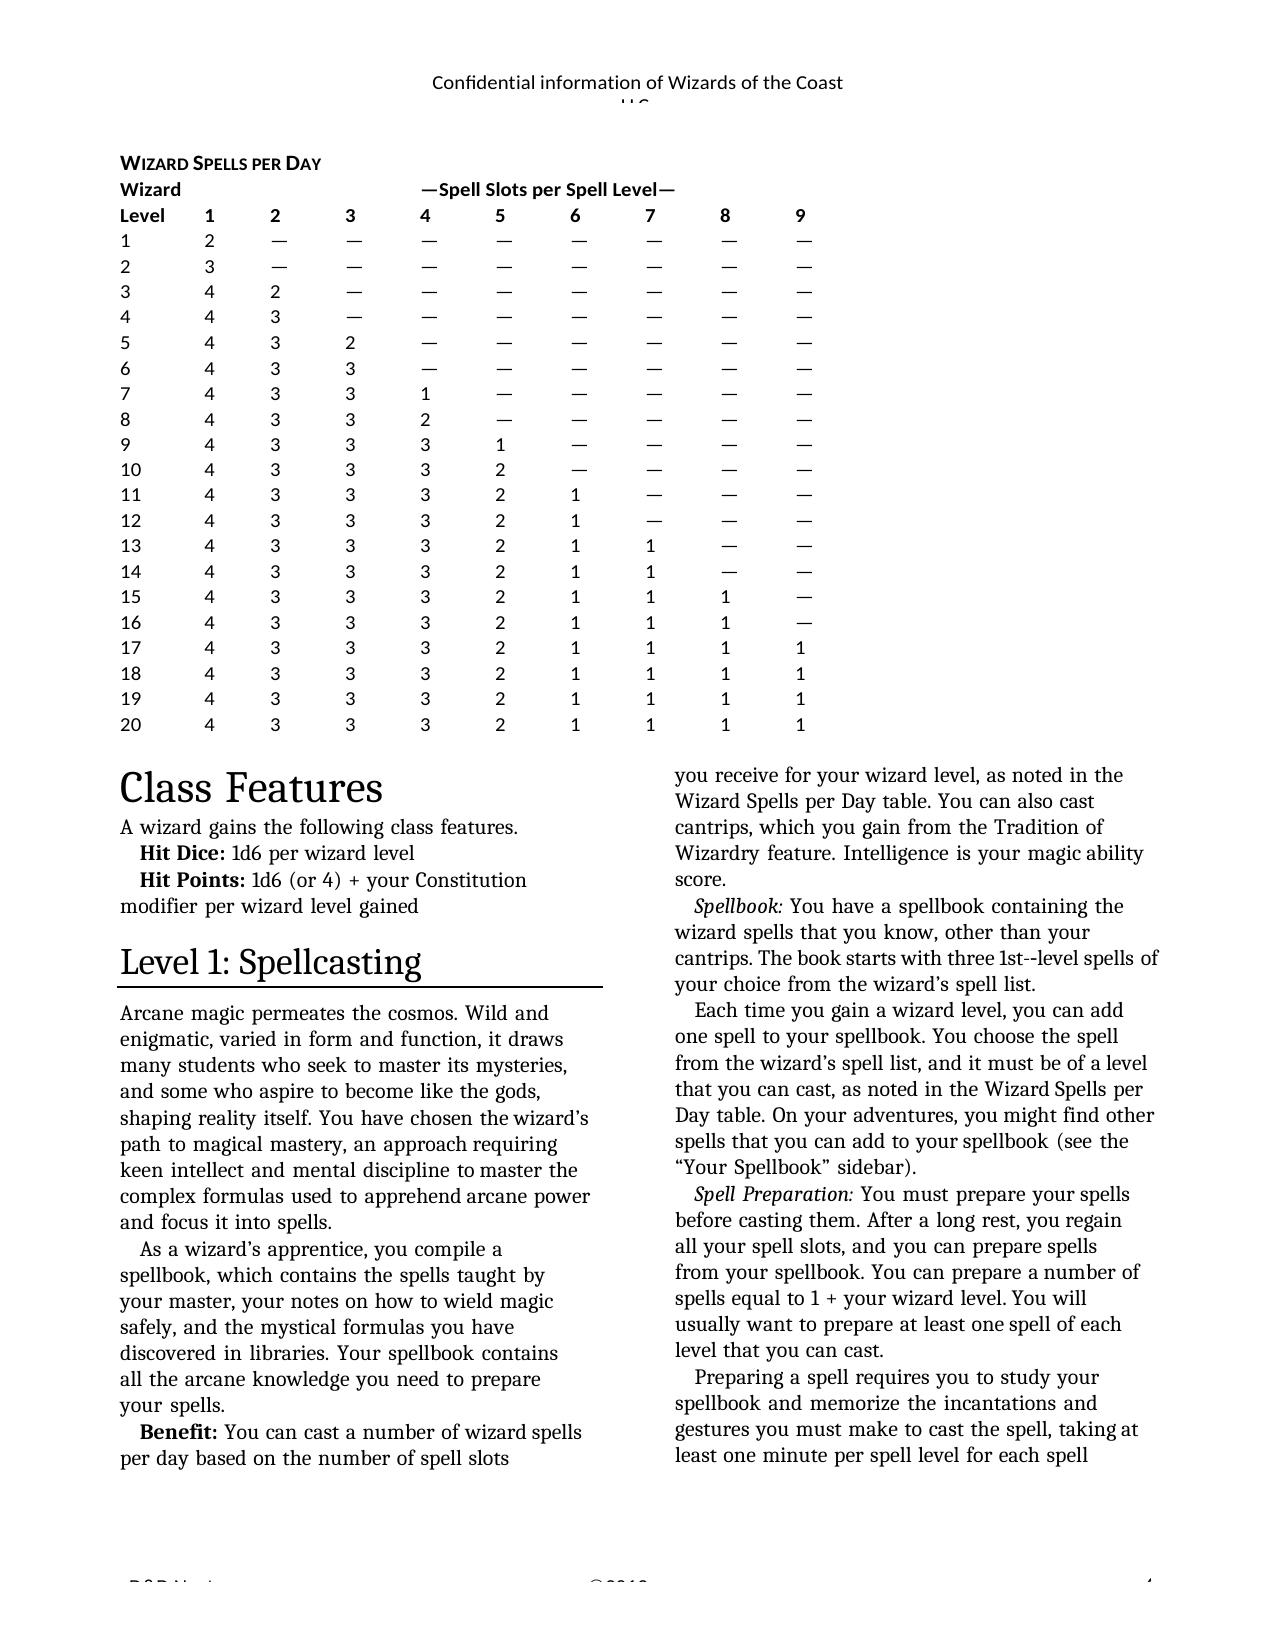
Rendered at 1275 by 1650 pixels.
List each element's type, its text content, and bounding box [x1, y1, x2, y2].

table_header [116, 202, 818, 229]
text WIZARD SPELLS PER DAY [120, 149, 1167, 176]
text Spellbook: You have a spellbook containing the wizard spells that you know, other than your cantrips. The book starts with three 1st-­‐level spells of your choice from the wizard’s spell list. [675, 893, 1160, 997]
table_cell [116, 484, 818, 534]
text A wizard gains the following class features. [120, 814, 594, 840]
text Arcane magic permeates the cosmos. Wild and enigmatic, varied in form and function, it draws many students who seek to master its mysteries, and some who aspire to become like the gods, shaping reality itself. You have chosen the wizard’s path to magical mastery, an approach requiring keen intellect and mental discipline to master the complex formulas used to apprehend arcane power and focus it into spells. [120, 1001, 594, 1235]
text Benefit: You can cast a number of wizard spells per day based on the number of spell slots [120, 1419, 593, 1471]
text Preparing a spell requires you to study your spellbook and memorize the incantations and gestures you must make to cast the spell, taking at least one minute per spell level for each spell [675, 1364, 1147, 1468]
text Hit Points: 1d6 (or 4) + your Constitution modifier per wizard level gained [120, 868, 550, 919]
text Spell Preparation: You must prepare your spells before casting them. After a long rest, you regain all your spell slots, and you can prepare spells from your spellbook. You can prepare a number of spells equal to 1 + your wizard level. You will usually want to prepare at least one spell of each level that you can cast. [675, 1181, 1142, 1363]
text As a wizard’s apprentice, you compile a spellbook, which contains the spells taught by your master, your notes on how to wield magic safely, and the mystical formulas you have discovered in libraries. Your spellbook contains all the arcane knowledge you need to prepare your spells. [120, 1236, 585, 1418]
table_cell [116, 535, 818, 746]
subtitle Class Features [120, 762, 594, 814]
subtitle Level 1: Spellcasting [120, 940, 594, 983]
text Each time you gain a wizard level, you can add one spell to your spellbook. You choose the spell from the wizard’s spell list, and it must be of a level that you can cast, as noted in the Wizard Spells per Day table. On your adventures, you might find other spells that you can add to your spellbook (see the “Your Spellbook” sidebar). [675, 998, 1159, 1180]
text Hit Dice: 1d6 per wizard level [139, 841, 594, 866]
text Wizard —Spell Slots per Spell Level— [120, 177, 1167, 202]
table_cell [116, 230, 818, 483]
text you receive for your wizard level, as noted in the Wizard Spells per Day table. You can also cast cantrips, which you gain from the Tradition of Wizardry feature. Intelligence is your magic ability score. [675, 763, 1147, 892]
